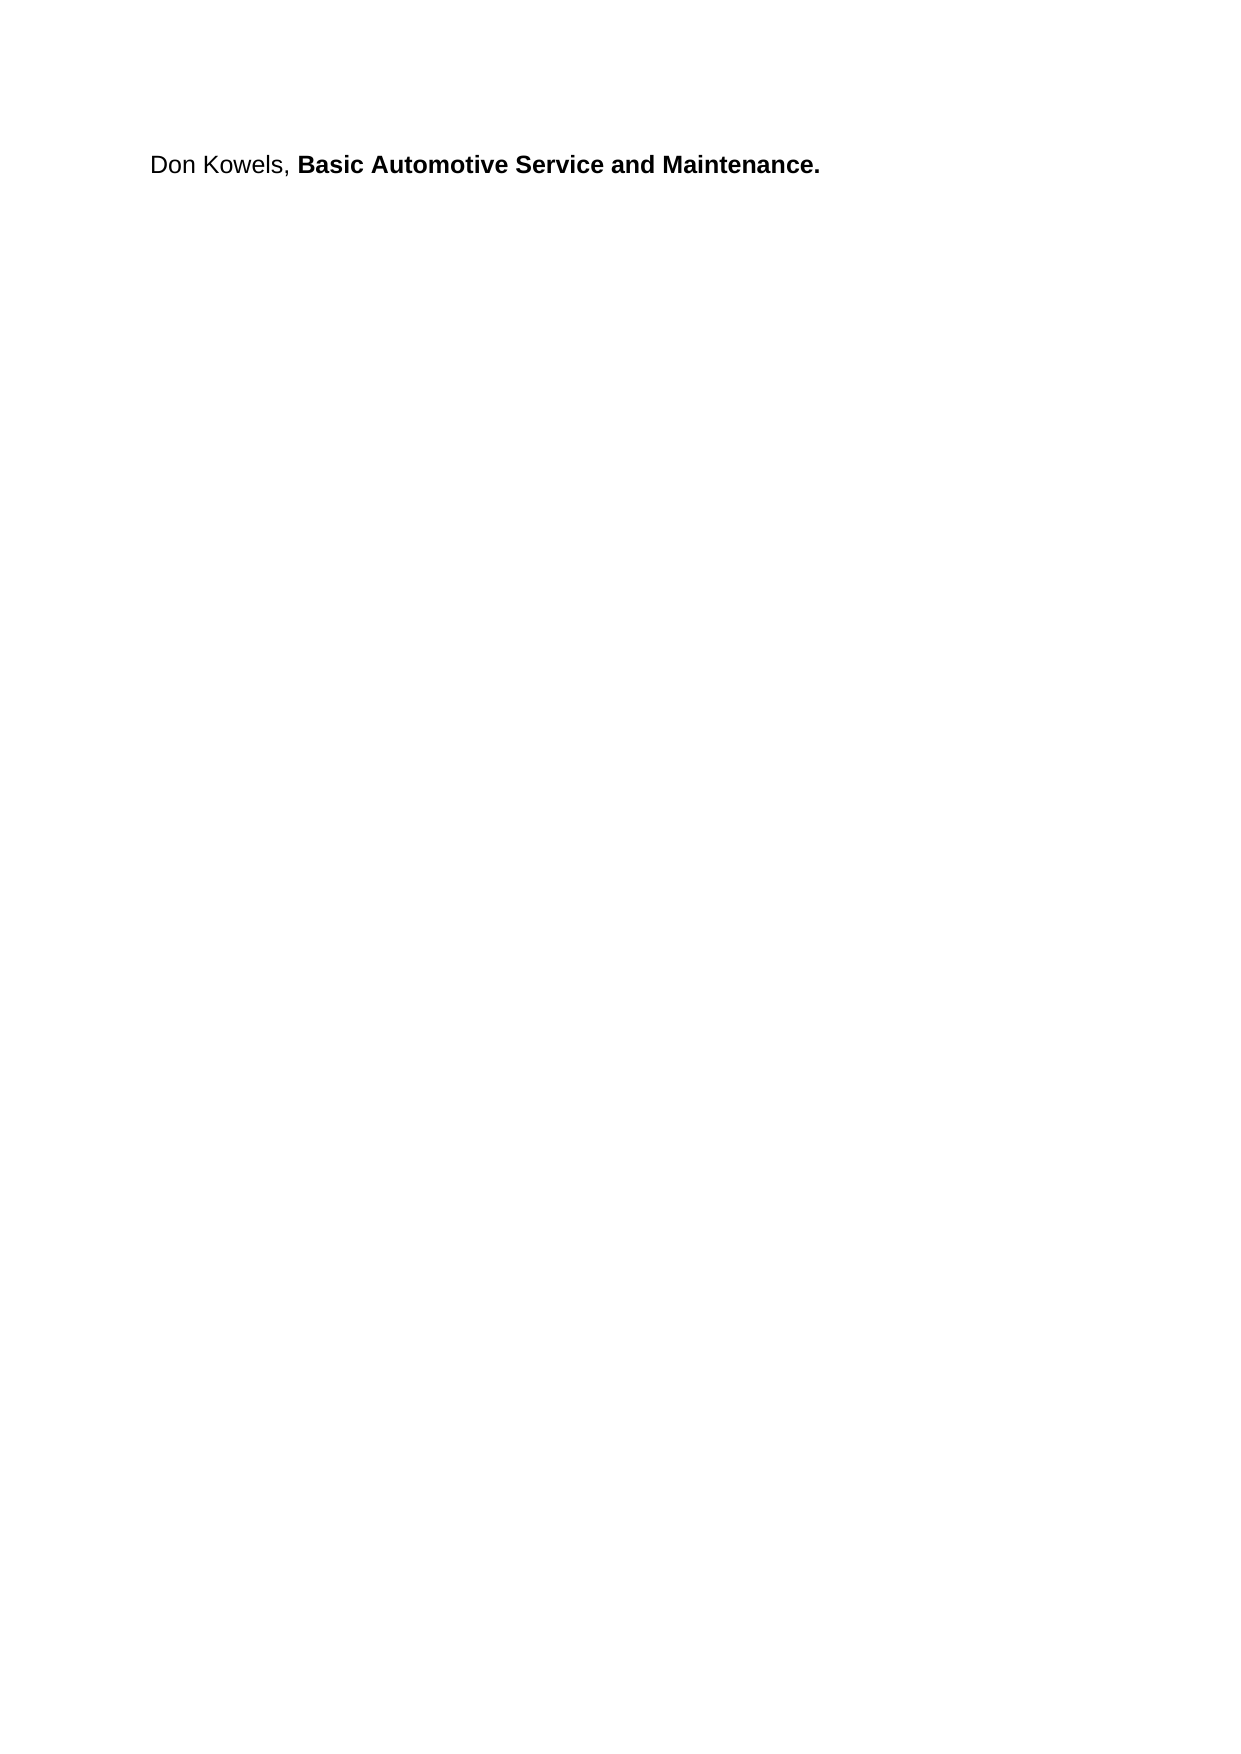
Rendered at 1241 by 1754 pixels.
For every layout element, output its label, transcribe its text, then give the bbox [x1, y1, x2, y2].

text Don Kowels, Basic Automotive Service and Maintenance. [112, 150, 1090, 179]
